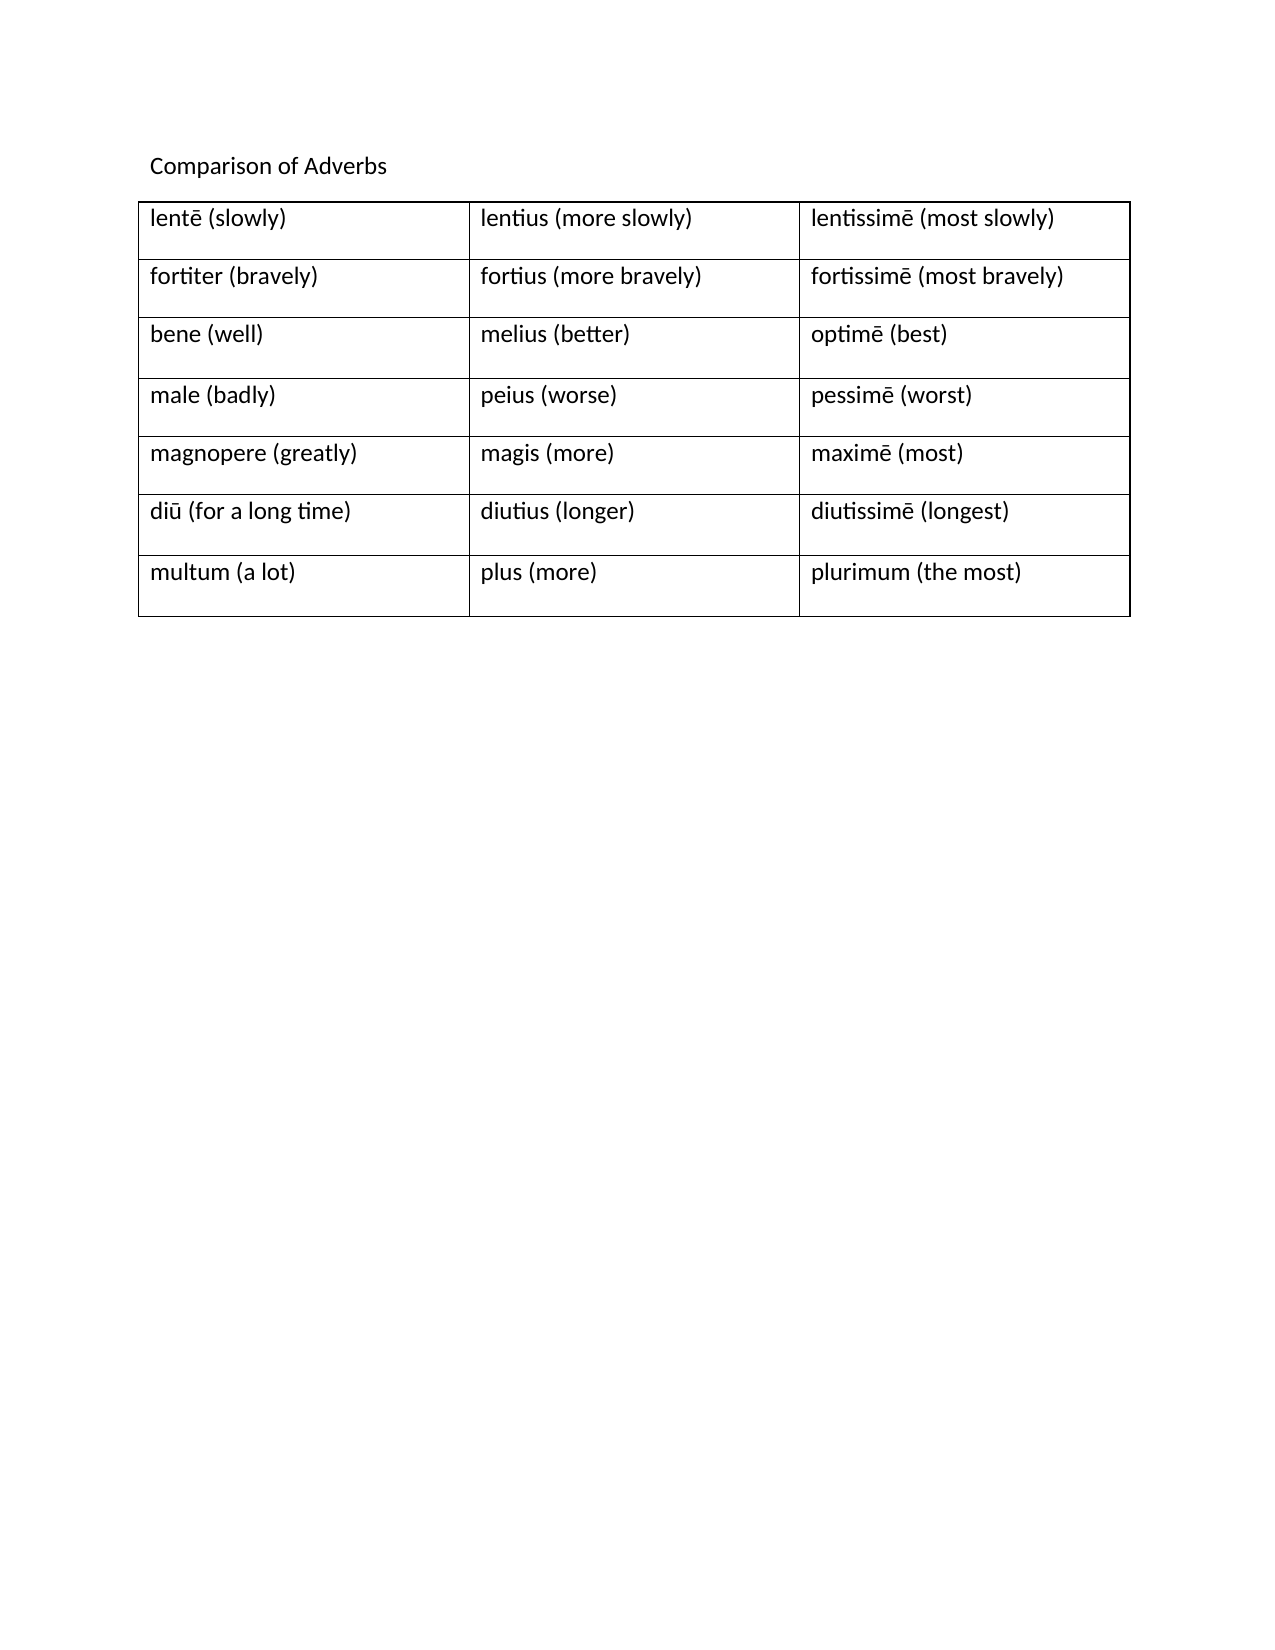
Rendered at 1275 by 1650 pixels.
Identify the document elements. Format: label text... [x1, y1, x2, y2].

table_cell optimē (best) [800, 318, 1129, 378]
table_header lentius (more slowly) [470, 203, 799, 259]
table_cell fortiter (bravely) [139, 260, 469, 317]
table_cell bene (well) [139, 318, 469, 378]
table_header lentē (slowly) [139, 203, 469, 259]
table_cell magnopere (greatly) [139, 437, 469, 494]
table_cell magis (more) [470, 437, 799, 494]
table_cell diutius (longer) [470, 495, 799, 555]
table_cell plus (more) [470, 556, 799, 616]
table_cell plurimum (the most) [800, 556, 1129, 616]
table_cell melius (better) [470, 318, 799, 378]
table_cell peius (worse) [470, 379, 799, 436]
table_cell diutissimē (longest) [800, 495, 1129, 555]
table_header lentissimē (most slowly) [800, 203, 1129, 259]
table_cell diū (for a long time) [139, 495, 469, 555]
text Comparison of Adverbs [150, 150, 1125, 181]
table_cell male (badly) [139, 379, 469, 436]
table_cell multum (a lot) [139, 556, 469, 616]
table_cell fortius (more bravely) [470, 260, 799, 317]
table_cell fortissimē (most bravely) [800, 260, 1129, 317]
table_cell maximē (most) [800, 437, 1129, 494]
table_cell pessimē (worst) [800, 379, 1129, 436]
